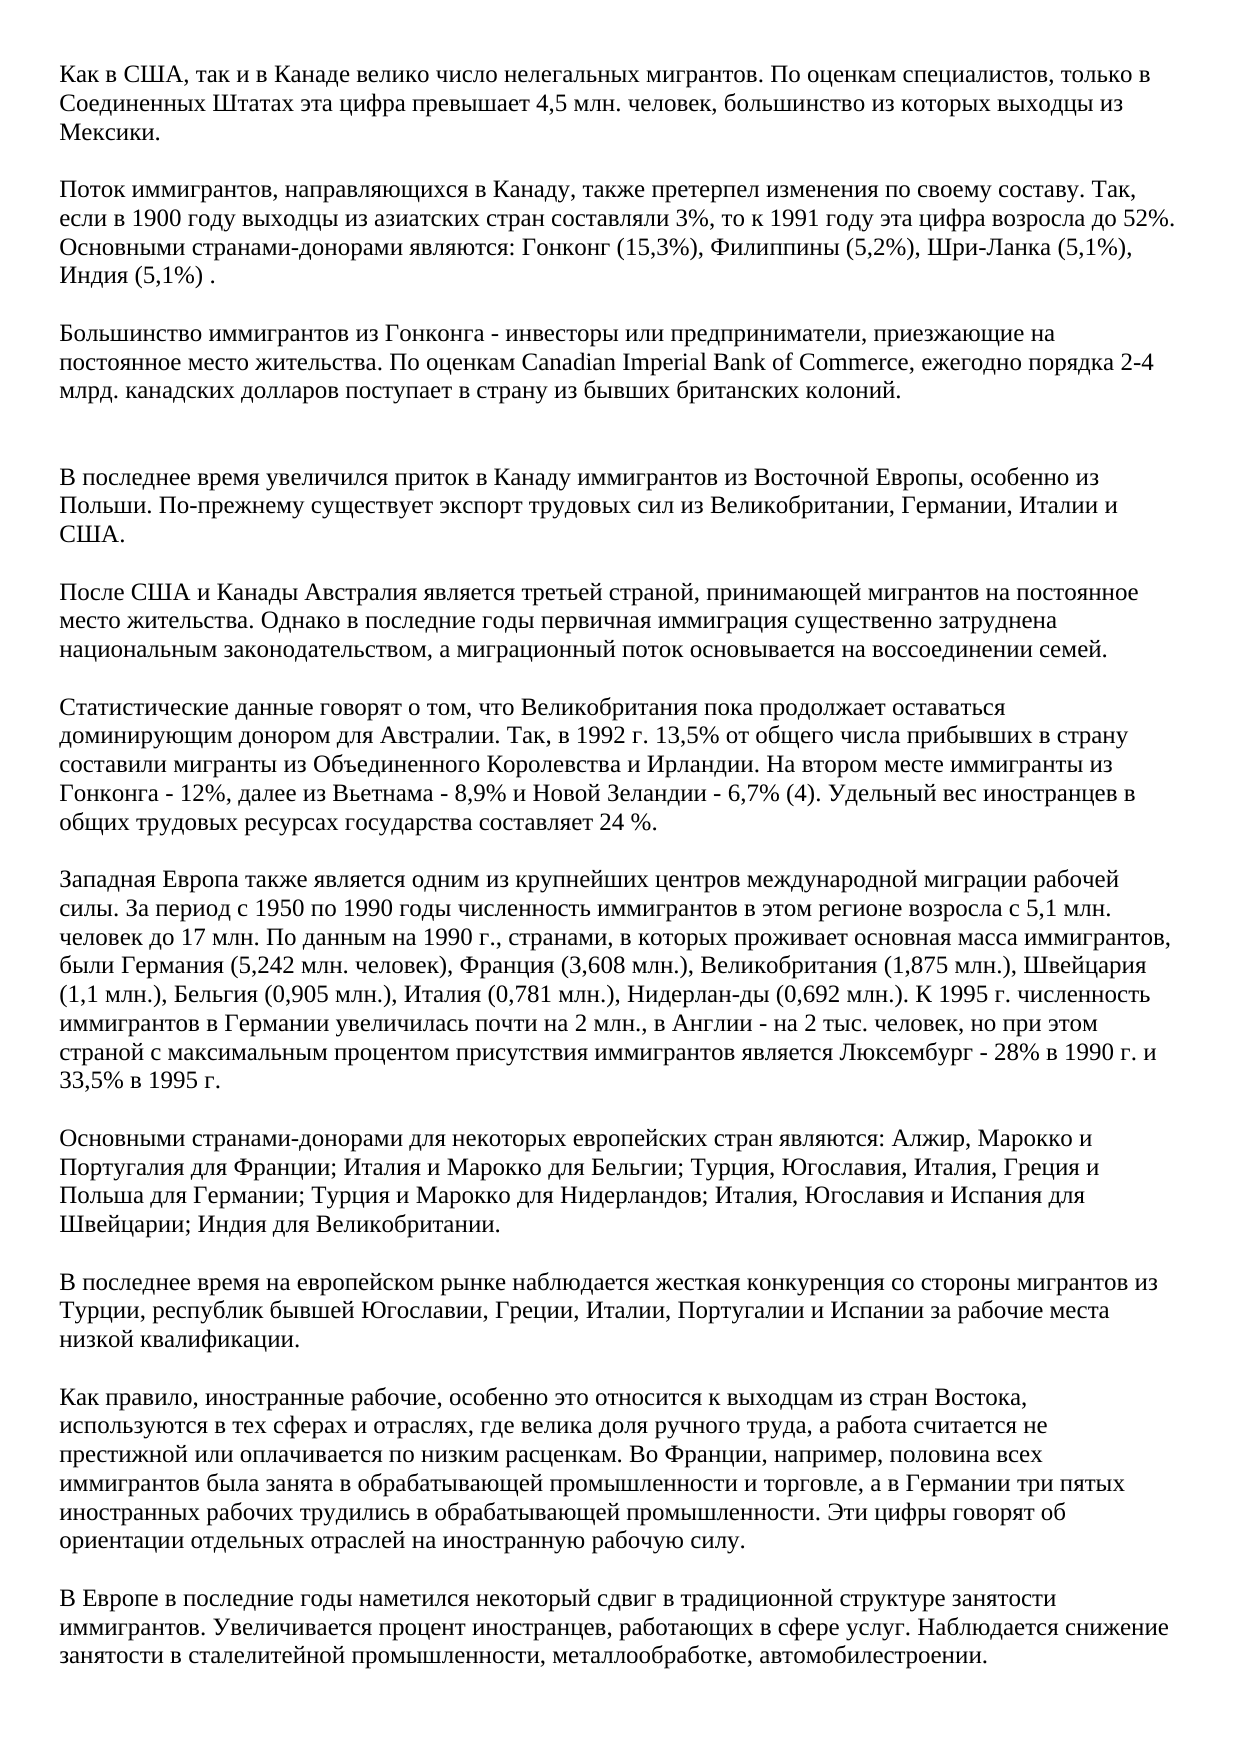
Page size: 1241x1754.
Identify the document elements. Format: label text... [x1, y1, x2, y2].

text В последнее время на европейском рынке наблюдается жесткая конкуренция со стороны мигрантов из Турции, республик бывшей Югославии, Греции, Италии, Португалии и Испании за рабочие места низкой квалификации. [59, 1267, 1181, 1353]
text В Европе в последние годы наметился некоторый сдвиг в традиционной структуре занятости иммигрантов. Увеличивается процент иностранцев, работающих в сфере услуг. Наблюдается снижение занятости в сталелитейной промышленности, металлообработке, автомобилестроении. [59, 1583, 1181, 1669]
text Западная Европа также является одним из крупнейших центров международной миграции рабочей силы. За период с 1950 по 1990 годы численность иммигрантов в этом регионе возросла с 5,1 млн. человек до 17 млн. По данным на ., странами, в которых проживает основная масса иммигрантов, были Германия (5,242 млн. человек), Франция (3,608 млн.), Великобритания (1,875 млн.), Швейцария (1,1 млн.), Бельгия (0,905 млн.), Италия (0,781 млн.), Нидерлан-ды (0,692 млн.). К . численность иммигрантов в Германии увеличилась почти на 2 млн., в Англии - на 2 тыс. человек, но при этом страной с максимальным процентом присутствия иммигрантов является Люксембург - 28% в . и 33,5% в . [59, 864, 1181, 1094]
text Как правило, иностранные рабочие, особенно это относится к выходцам из стран Востока, используются в тех сферах и отраслях, где велика доля ручного труда, а работа считается не престижной или оплачивается по низким расценкам. Во Франции, например, половина всех иммигрантов была занята в обрабатывающей промышленности и торговле, а в Германии три пятых иностранных рабочих трудились в обрабатывающей промышленности. Эти цифры говорят об ориентации отдельных отраслей на иностранную рабочую силу. [59, 1382, 1181, 1554]
text После США и Канады Австралия является третьей страной, принимающей мигрантов на постоянное место жительства. Однако в последние годы первичная иммиграция существенно затруднена национальным законодательством, а миграционный поток основывается на воссоединении семей. [59, 577, 1181, 663]
text В последнее время увеличился приток в Канаду иммигрантов из Восточной Европы, особенно из Польши. По-прежнему существует экспорт трудовых сил из Великобритании, Германии, Италии и США. [59, 462, 1181, 548]
text Большинство иммигрантов из Гонконга - инвесторы или предприниматели, приезжающие на постоянное место жительства. По оценкам Canadian Imperial Bank of Commerce, ежегодно порядка 2-4 млрд. канадских долларов поступает в страну из бывших британских колоний. [59, 318, 1181, 433]
text Статистические данные говорят о том, что Великобритания пока продолжает оставаться доминирующим донором для Австралии. Так, в . 13,5% от общего числа прибывших в страну составили мигранты из Объединенного Королевства и Ирландии. На втором месте иммигранты из Гонконга - 12%, далее из Вьетнама - 8,9% и Новой Зеландии - 6,7% (4). Удельный вес иностранцев в общих трудовых ресурсах государства составляет 24 %. [59, 692, 1181, 835]
text Поток иммигрантов, направляющихся в Канаду, также претерпел изменения по своему составу. Так, если в 1900 году выходцы из азиатских стран составляли 3%, то к 1991 году эта цифра возросла до 52%. Основными странами-донорами являются: Гонконг (15,3%), Филиппины (5,2%), Шри-Ланка (5,1%), Индия (5,1%) . [59, 174, 1181, 289]
text Основными странами-донорами для некоторых европейских стран являются: Алжир, Марокко и Португалия для Франции; Италия и Марокко для Бельгии; Турция, Югославия, Италия, Греция и Польша для Германии; Турция и Марокко для Нидерландов; Италия, Югославия и Испания для Швейцарии; Индия для Великобритании. [59, 1123, 1181, 1238]
text Как в США, так и в Канаде велико число нелегальных мигрантов. По оценкам специалистов, только в Соединенных Штатах эта цифра превышает 4,5 млн. человек, большинство из которых выходцы из Мексики. [59, 59, 1181, 145]
